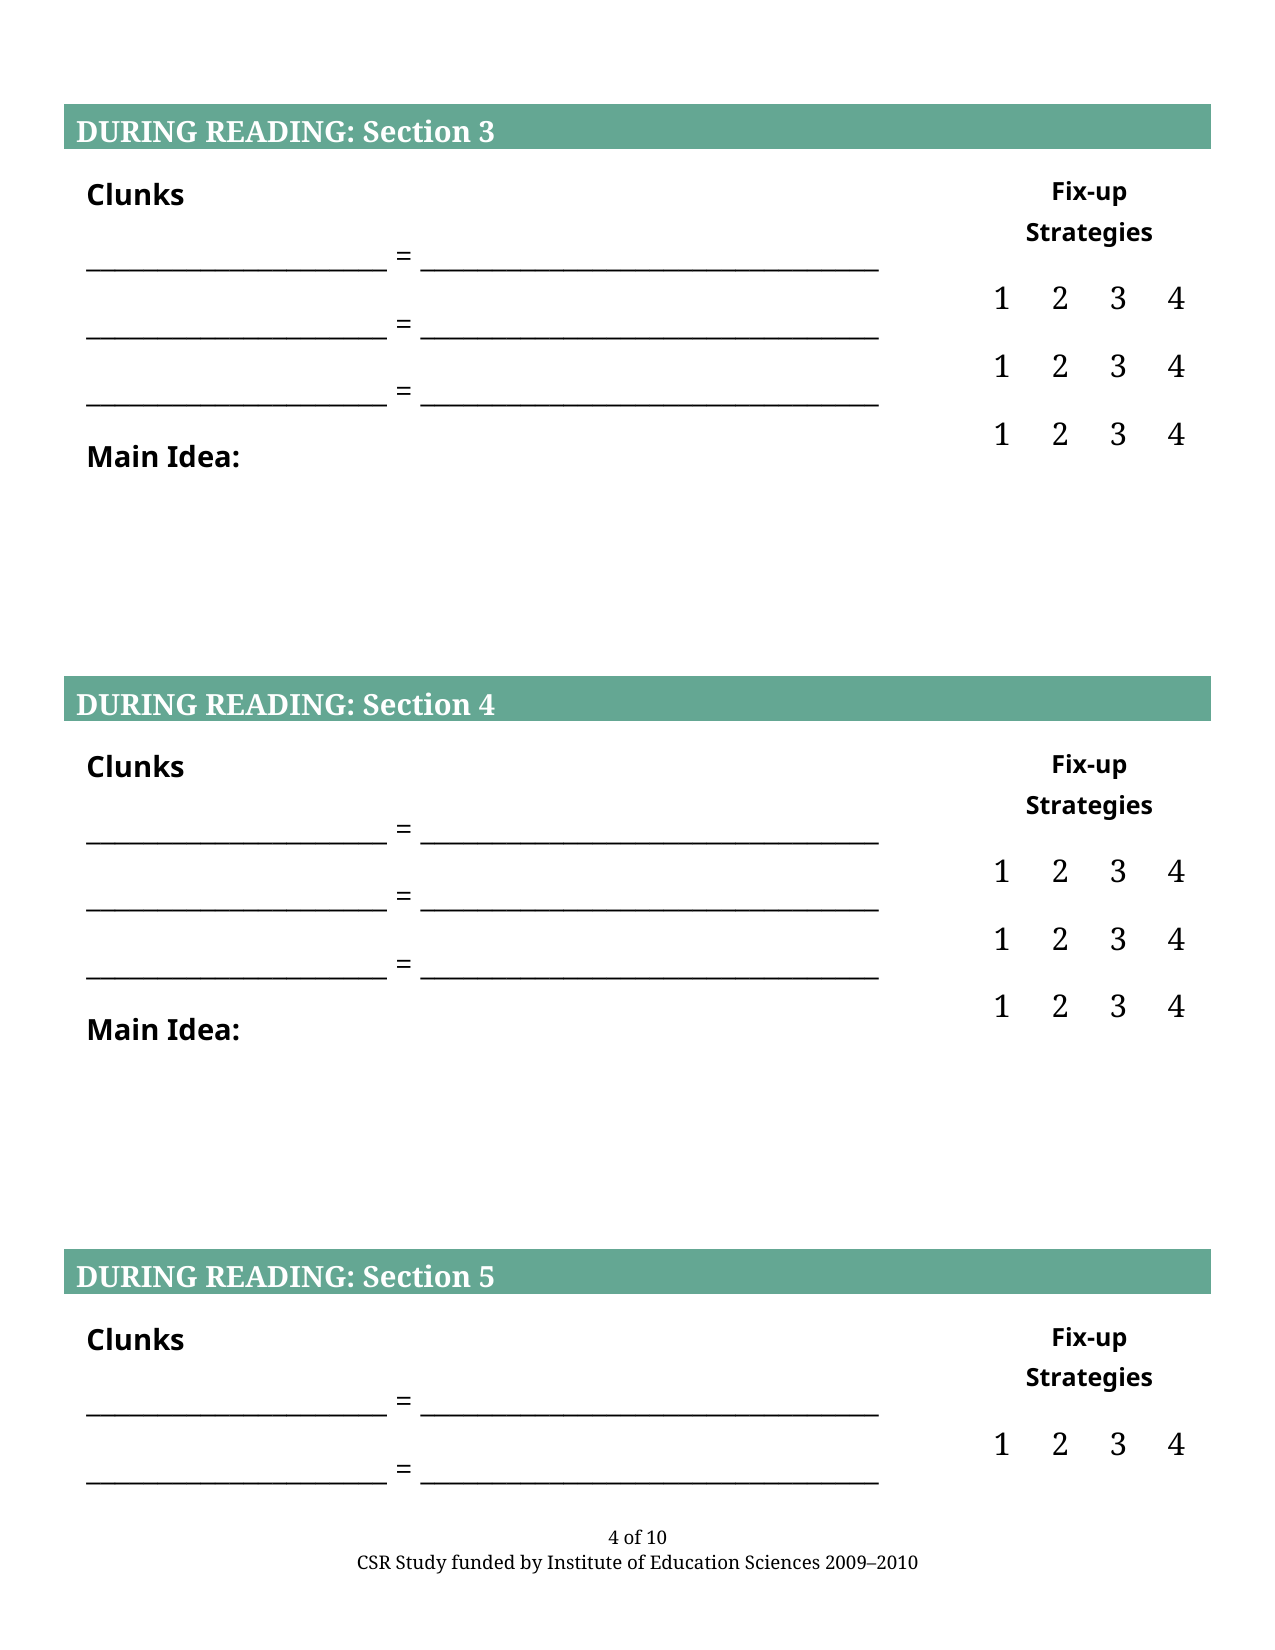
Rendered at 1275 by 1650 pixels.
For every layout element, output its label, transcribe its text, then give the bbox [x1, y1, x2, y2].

table_cell [64, 149, 1211, 676]
table_cell [64, 1294, 1211, 1514]
table_cell DURING : Section 5 [64, 1249, 1211, 1294]
table_cell [64, 721, 1211, 1249]
table_header DURING : Section 3 [64, 104, 1211, 149]
table_cell DURING : Section 4 [64, 676, 1211, 721]
